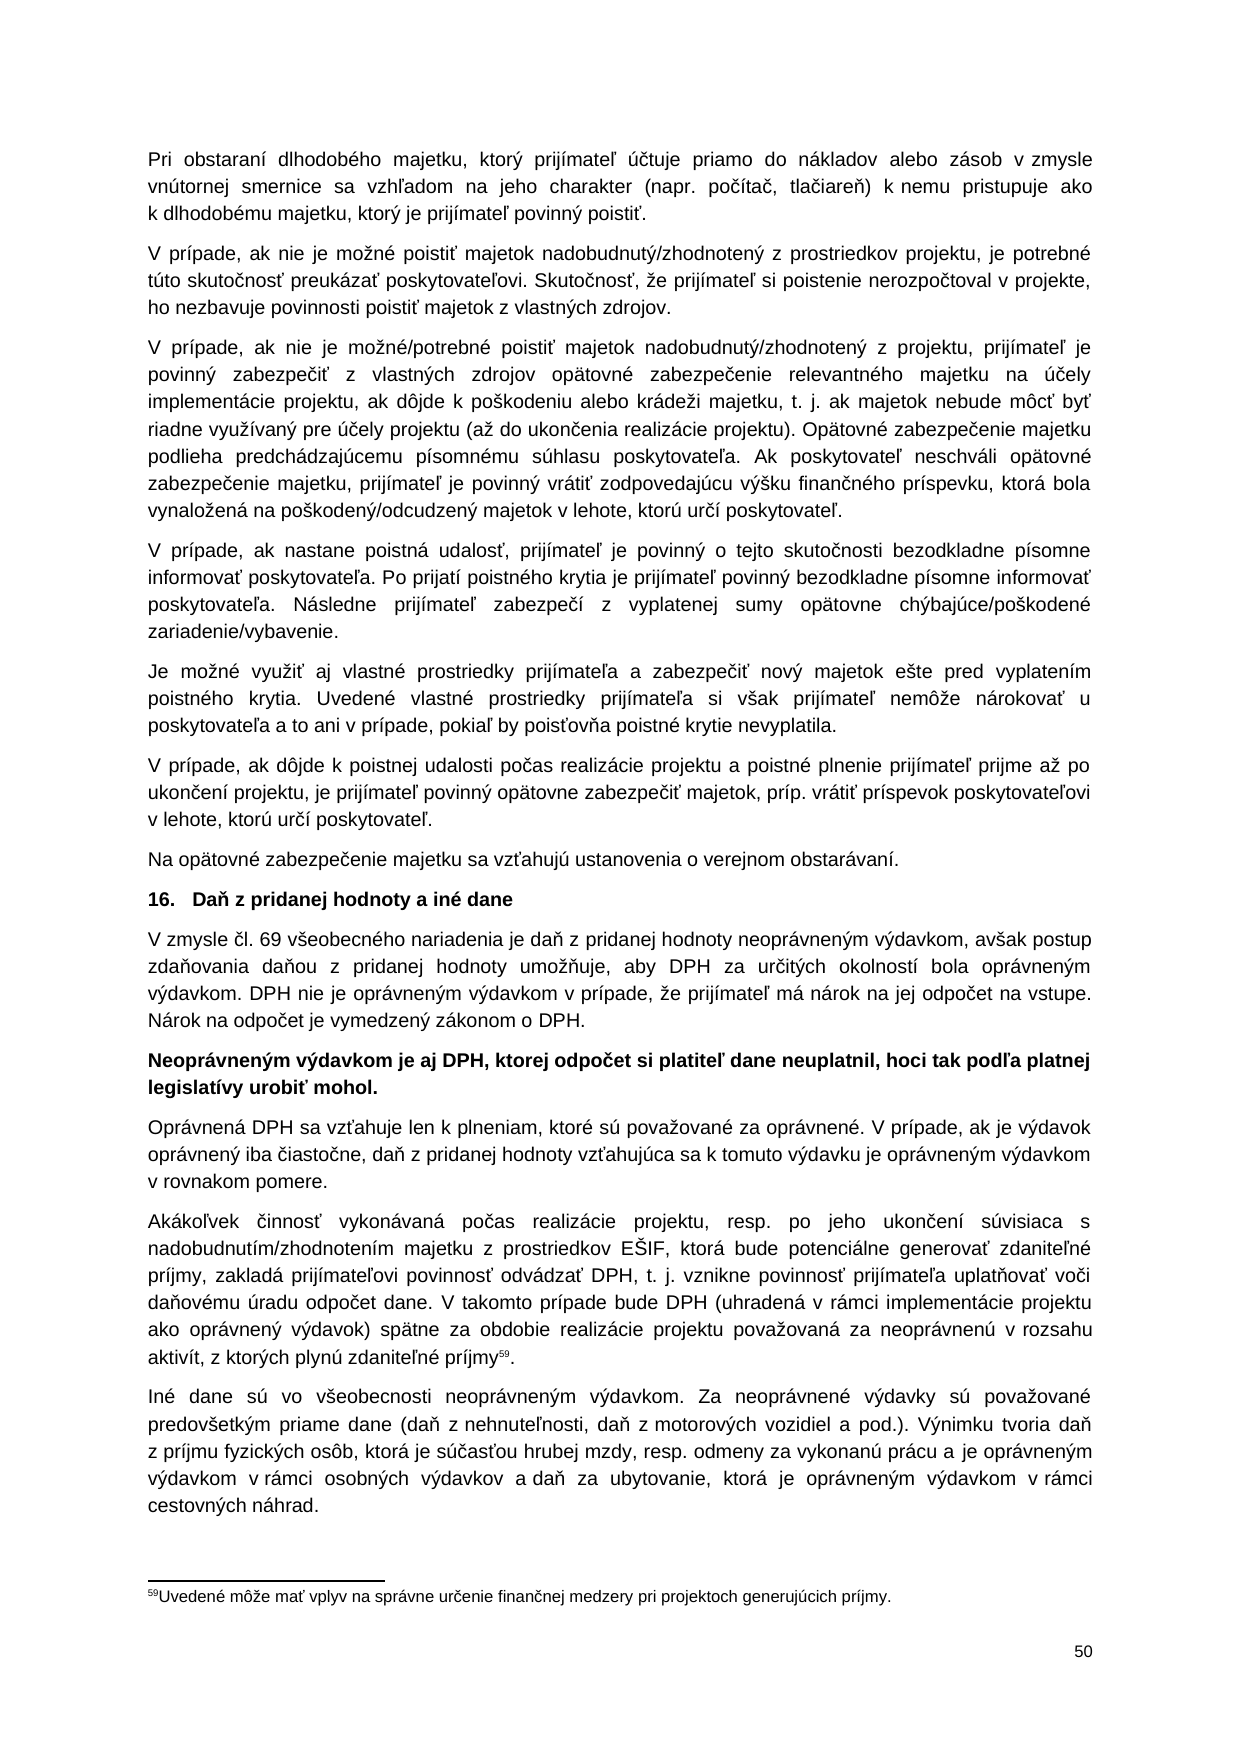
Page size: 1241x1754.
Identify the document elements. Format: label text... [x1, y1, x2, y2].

text Oprávnená DPH sa vzťahuje len k plneniam, ktoré sú považované za oprávnené. V prípade, ak je výdavok oprávnený iba čiastočne, daň z pridanej hodnoty vzťahujúca sa k tomuto výdavku je oprávneným výdavkom v rovnakom pomere. [148, 1116, 1092, 1193]
text Akákoľvek činnosť vykonávaná počas realizácie projektu, resp. po jeho ukončení súvisiaca s nadobudnutím/zhodnotením majetku z prostriedkov EŠIF, ktorá bude potenciálne generovať zdaniteľné príjmy, zakladá prijímateľovi povinnosť odvádzať DPH, t. j. vznikne povinnosť prijímateľa uplatňovať voči daňovému úradu odpočet dane. V takomto prípade bude DPH (uhradená v rámci implementácie projektu ako oprávnený výdavok) spätne za obdobie realizácie projektu považovaná za neoprávnenú v rozsahu aktivít, z ktorých plynú zdaniteľné príjmy. [148, 1209, 1092, 1368]
list Je možné využiť aj vlastné prostriedky prijímateľa a zabezpečiť nový majetok ešte pred vyplatením poistného krytia. Uvedené vlastné prostriedky prijímateľa si však prijímateľ nemôže nárokovať u poskytovateľa a to ani v prípade, pokiaľ by poisťovňa poistné krytie nevyplatila. [148, 660, 1092, 737]
text V zmysle čl. 69 všeobecného nariadenia je daň z pridanej hodnoty neoprávneným výdavkom, avšak postup zdaňovania daňou z pridanej hodnoty umožňuje, aby DPH za určitých okolností bola oprávneným výdavkom. DPH nie je oprávneným výdavkom v prípade, že prijímateľ má nárok na jej odpočet na vstupe. Nárok na odpočet je vymedzený zákonom o DPH. [148, 927, 1092, 1032]
list V prípade, ak nie je možné/potrebné poistiť majetok nadobudnutý/zhodnotený z projektu, prijímateľ je povinný zabezpečiť z vlastných zdrojov opätovné zabezpečenie relevantného majetku na účely implementácie projektu, ak dôjde k poškodeniu alebo krádeži majetku, t. j. ak majetok nebude môcť byť riadne využívaný pre účely projektu (až do ukončenia realizácie projektu). Opätovné zabezpečenie majetku podlieha predchádzajúcemu písomnému súhlasu poskytovateľa. Ak poskytovateľ neschváli opätovné zabezpečenie majetku, prijímateľ je povinný vrátiť zodpovedajúcu výšku finančného príspevku, ktorá bola vynaložená na poškodený/odcudzený majetok v lehote, ktorú určí poskytovateľ. [148, 336, 1092, 522]
list Na opätovné zabezpečenie majetku sa vzťahujú ustanovenia o verejnom obstarávaní. [148, 848, 1092, 871]
list V prípade, ak nie je možné poistiť majetok nadobudnutý/zhodnotený z prostriedkov projektu, je potrebné túto skutočnosť preukázať poskytovateľovi. Skutočnosť, že prijímateľ si poistenie nerozpočtoval v projekte, ho nezbavuje povinnosti poistiť majetok z vlastných zdrojov. [148, 242, 1092, 319]
list Daň z pridanej hodnoty a iné dane [148, 888, 1092, 910]
list V prípade, ak dôjde k poistnej udalosti počas realizácie projektu a poistné plnenie prijímateľ prijme až po ukončení projektu, je prijímateľ povinný opätovne zabezpečiť majetok, príp. vrátiť príspevok poskytovateľovi v lehote, ktorú určí poskytovateľ. [148, 754, 1092, 831]
list Pri obstaraní dlhodobého majetku, ktorý prijímateľ účtuje priamo do nákladov alebo zásob v zmysle vnútornej smernice sa vzhľadom na jeho charakter (napr. počítač, tlačiareň) k nemu pristupuje ako k dlhodobému majetku, ktorý je prijímateľ povinný poistiť. [148, 148, 1092, 225]
text Iné dane sú vo všeobecnosti neoprávneným výdavkom. Za neoprávnené výdavky sú považované predovšetkým priame dane (daň z nehnuteľnosti, daň z motorových vozidiel a pod.). Výnimku tvoria daň z príjmu fyzických osôb, ktorá je súčasťou hrubej mzdy, resp. odmeny za vykonanú prácu a je oprávneným výdavkom v rámci osobných výdavkov a daň za ubytovanie, ktorá je oprávneným výdavkom v rámci cestovných náhrad. [148, 1385, 1092, 1517]
text Neoprávneným výdavkom je aj DPH, ktorej odpočet si platiteľ dane neuplatnil, hoci tak podľa platnej legislatívy urobiť mohol. [148, 1049, 1092, 1098]
list V prípade, ak nastane poistná udalosť, prijímateľ je povinný o tejto skutočnosti bezodkladne písomne informovať poskytovateľa. Po prijatí poistného krytia je prijímateľ povinný bezodkladne písomne informovať poskytovateľa. Následne prijímateľ zabezpečí z vyplatenej sumy opätovne chýbajúce/poškodené zariadenie/vybavenie. [148, 539, 1092, 643]
